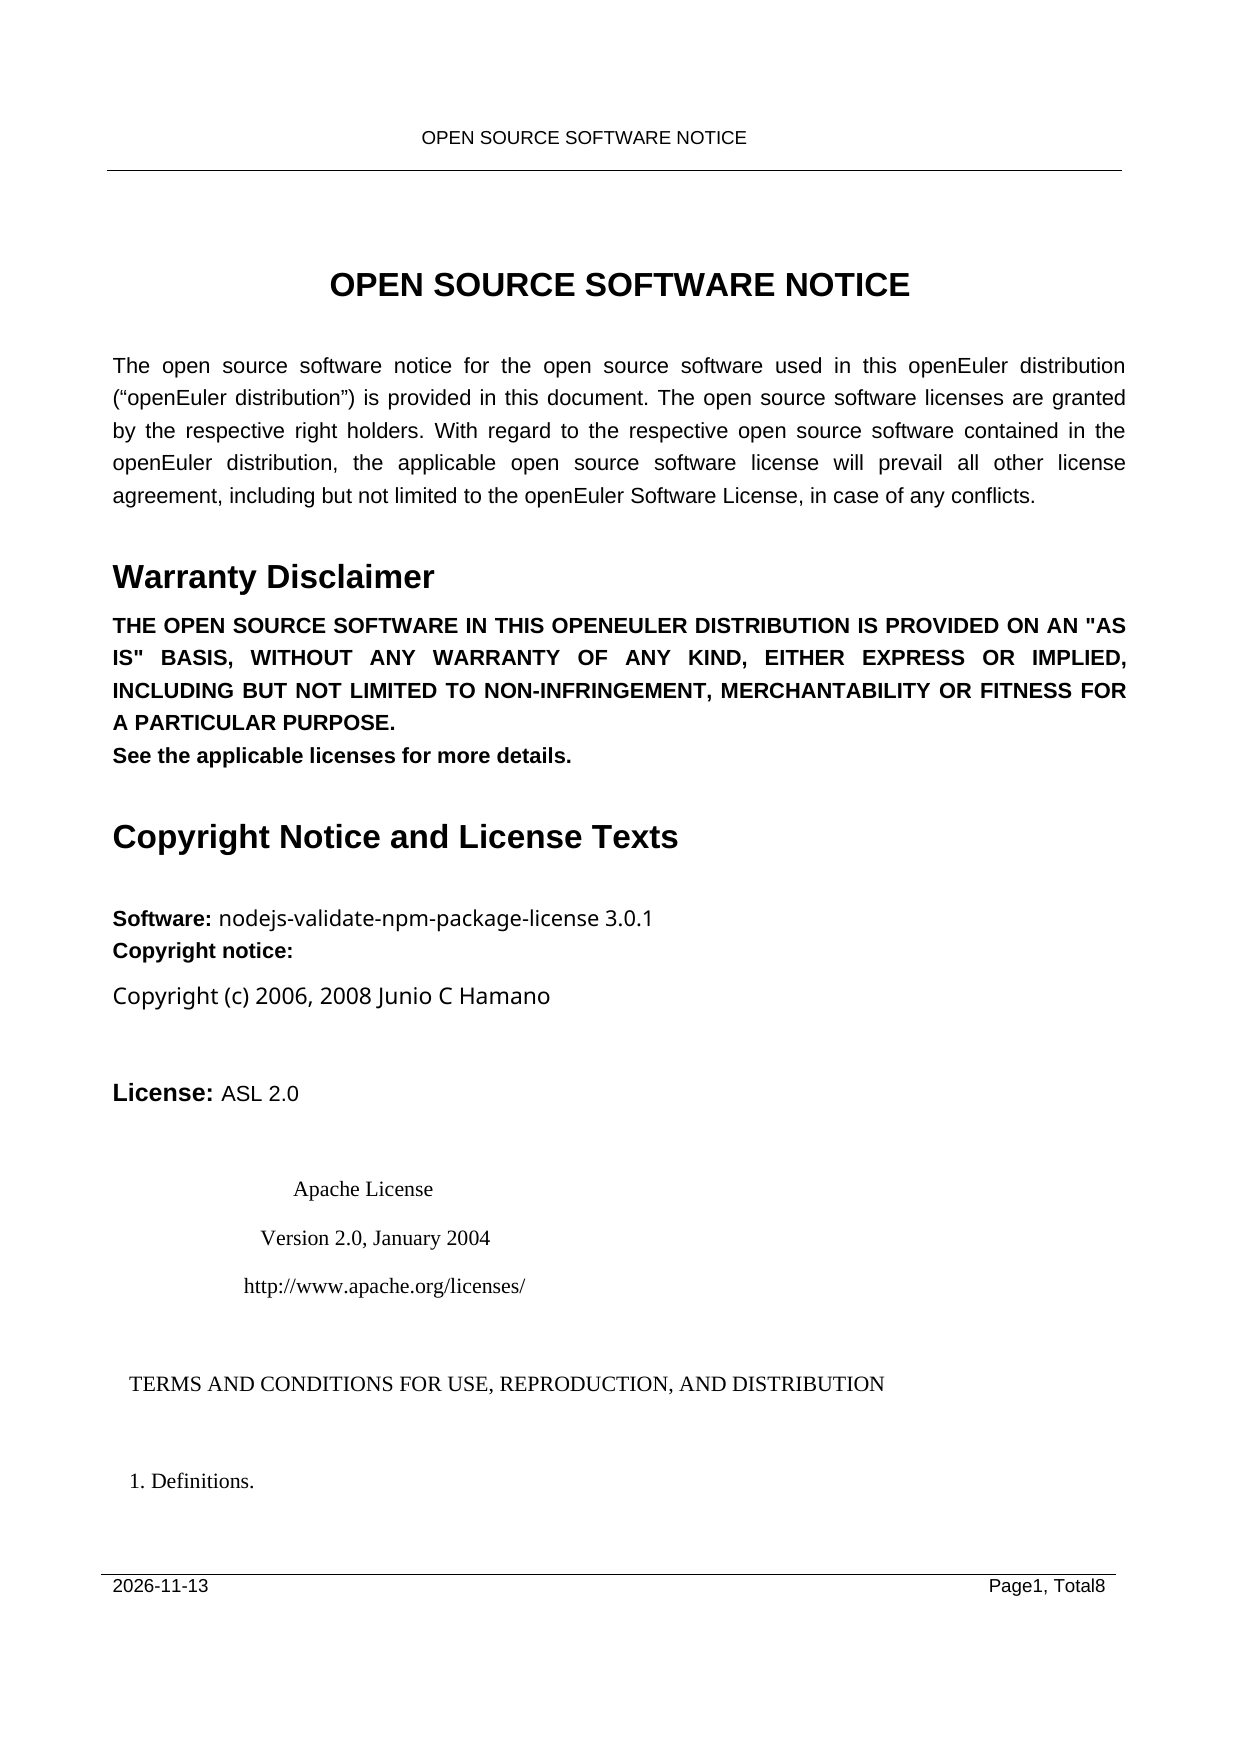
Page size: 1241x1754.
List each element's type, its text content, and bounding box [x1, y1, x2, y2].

text Copyright notice: [112, 934, 1128, 966]
text Copyright (c) 2006, 2008 Junio C Hamano [112, 979, 1128, 1060]
text Copyright Notice and License Texts [112, 804, 1128, 869]
text The open source software notice for the open source software used in this openEuler distribution (“openEuler distribution”) is provided in this document. The open source software licenses are granted by the respective right holders. With regard to the respective open source software contained in the openEuler distribution, the applicable open source software license will prevail all other license agreement, including but not limited to the openEuler Software License, in case of any conflicts. [112, 349, 1128, 511]
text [112, 1123, 1128, 1497]
text THE OPEN SOURCE SOFTWARE IN THIS OPENEULER DISTRIBUTION IS PROVIDED ON AN "AS IS" BASIS, WITHOUT ANY WARRANTY OF ANY KIND, EITHER EXPRESS OR IMPLIED, INCLUDING BUT NOT LIMITED TO NON-INFRINGEMENT, MERCHANTABILITY OR FITNESS FOR A PARTICULAR PURPOSE. See the applicable licenses for more details. [112, 609, 1128, 771]
text Warranty Disclaimer [112, 544, 1128, 609]
text Software: nodejs-validate-npm-package-license 3.0.1 [112, 901, 1128, 934]
text OPEN SOURCE SOFTWARE NOTICE [112, 251, 1128, 316]
text License: ASL 2.0 [112, 1077, 1128, 1109]
